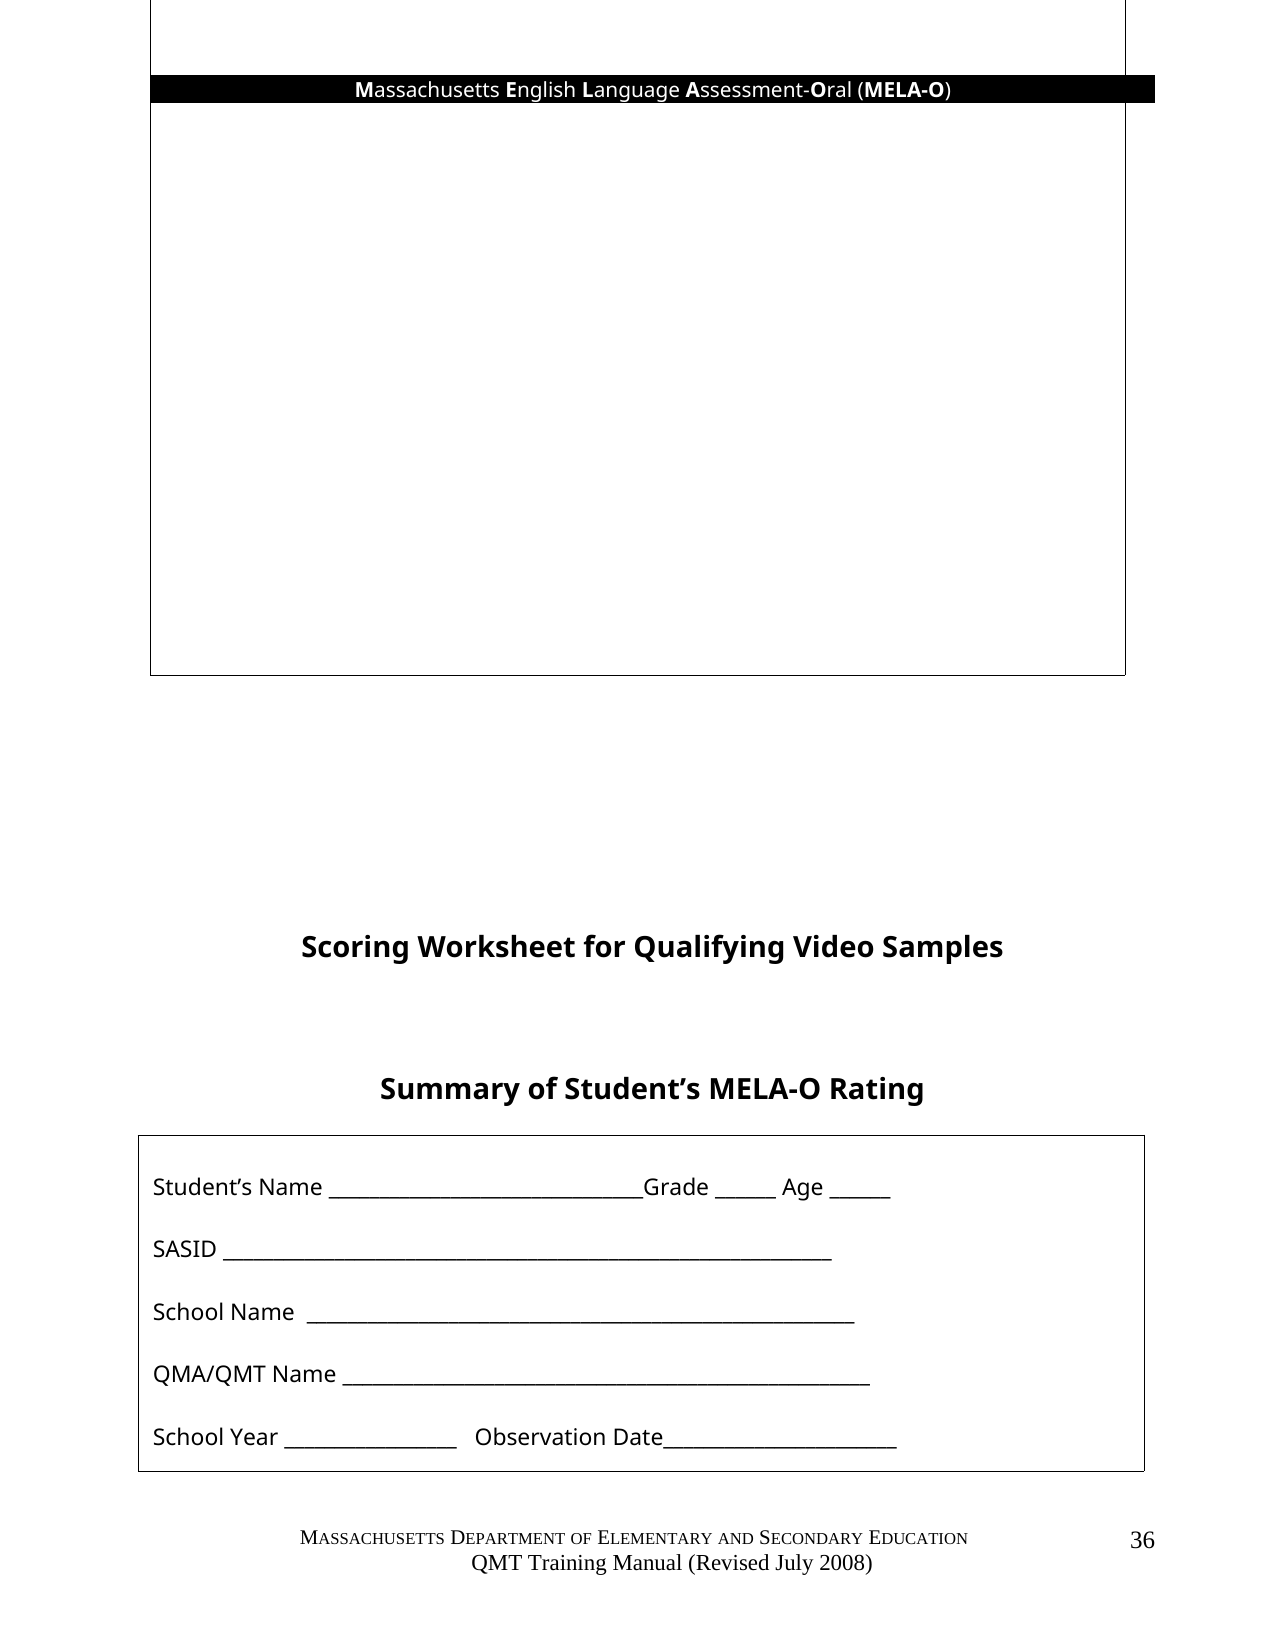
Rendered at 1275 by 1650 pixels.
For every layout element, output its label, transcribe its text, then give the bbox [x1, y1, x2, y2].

text Summary of Student’s MELA-O Rating [150, 1068, 1155, 1108]
text Scoring Worksheet for Qualifying Video Samples [150, 926, 1155, 966]
